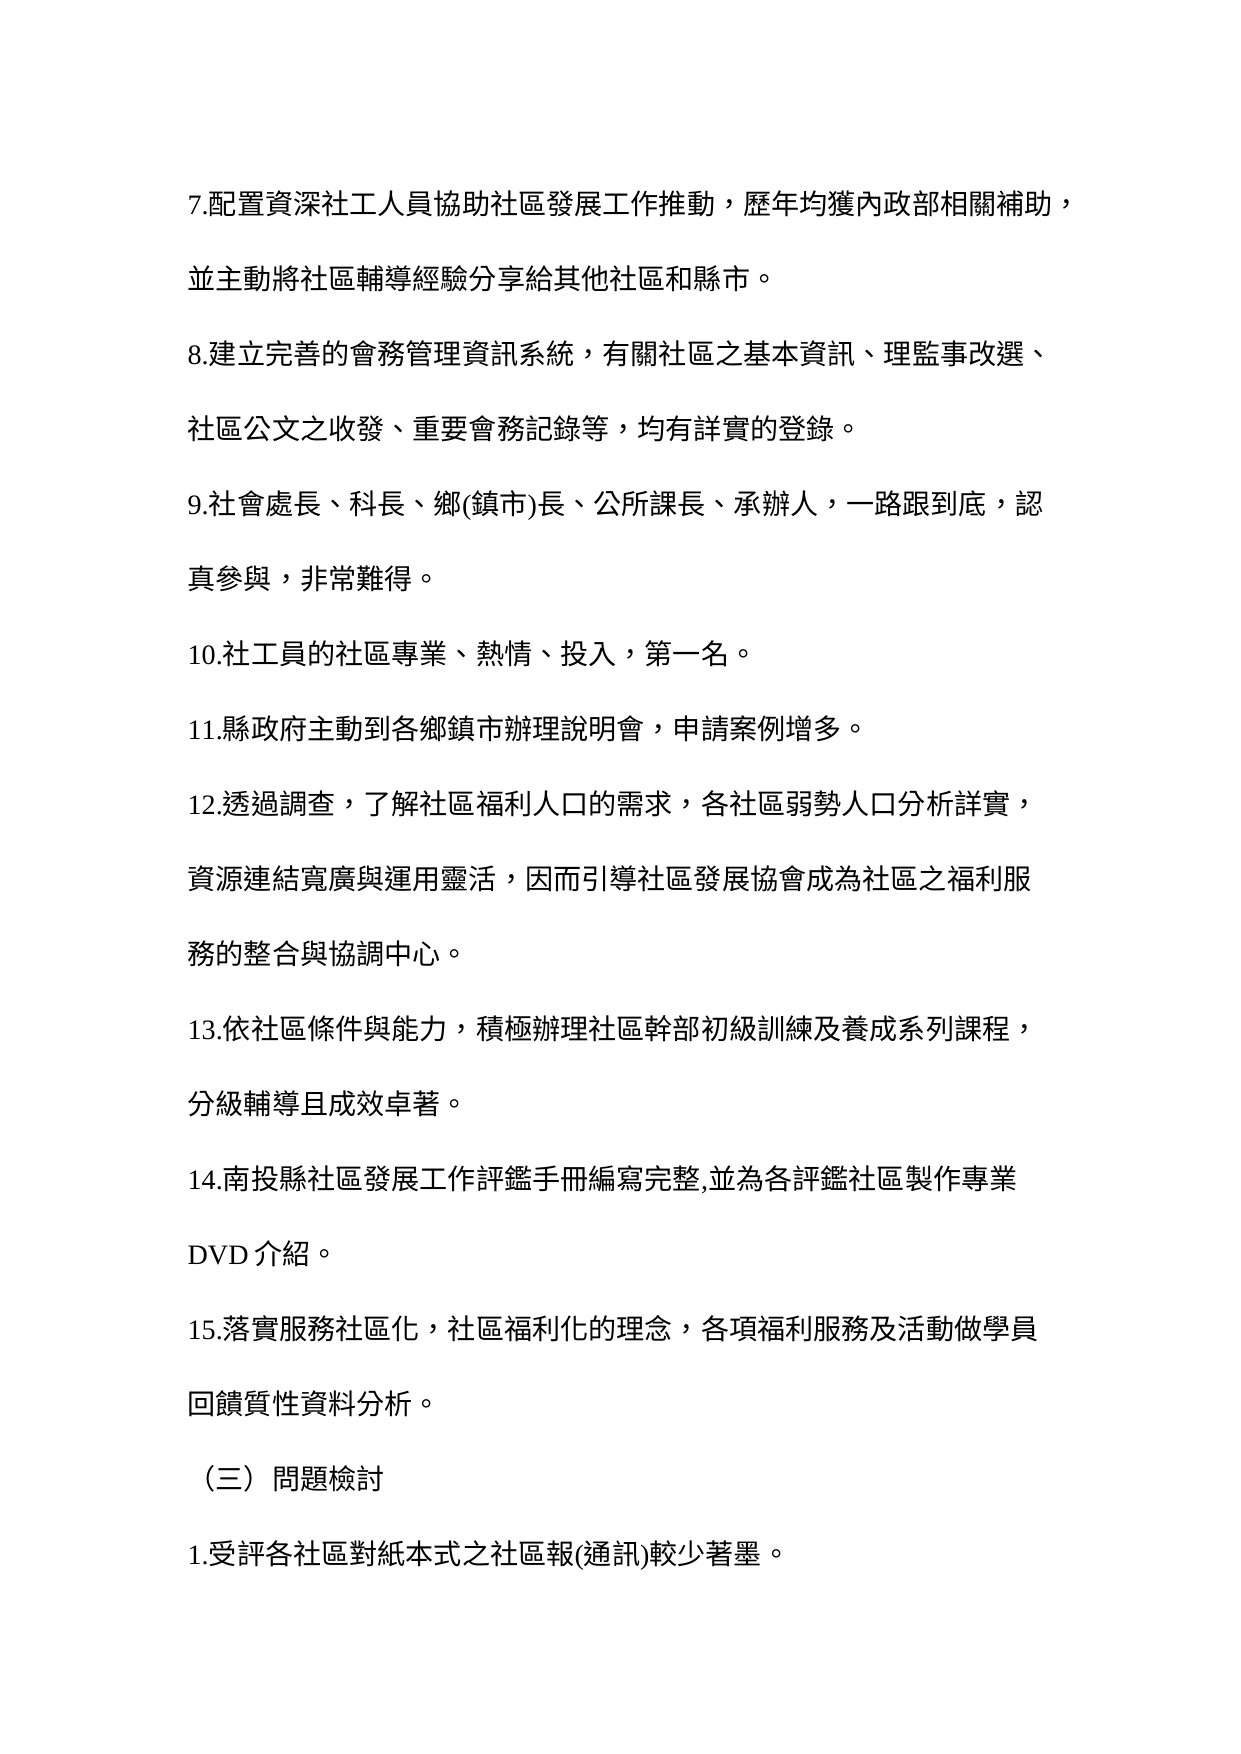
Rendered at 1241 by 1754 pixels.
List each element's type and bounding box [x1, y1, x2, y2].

text [187, 164, 1053, 1589]
